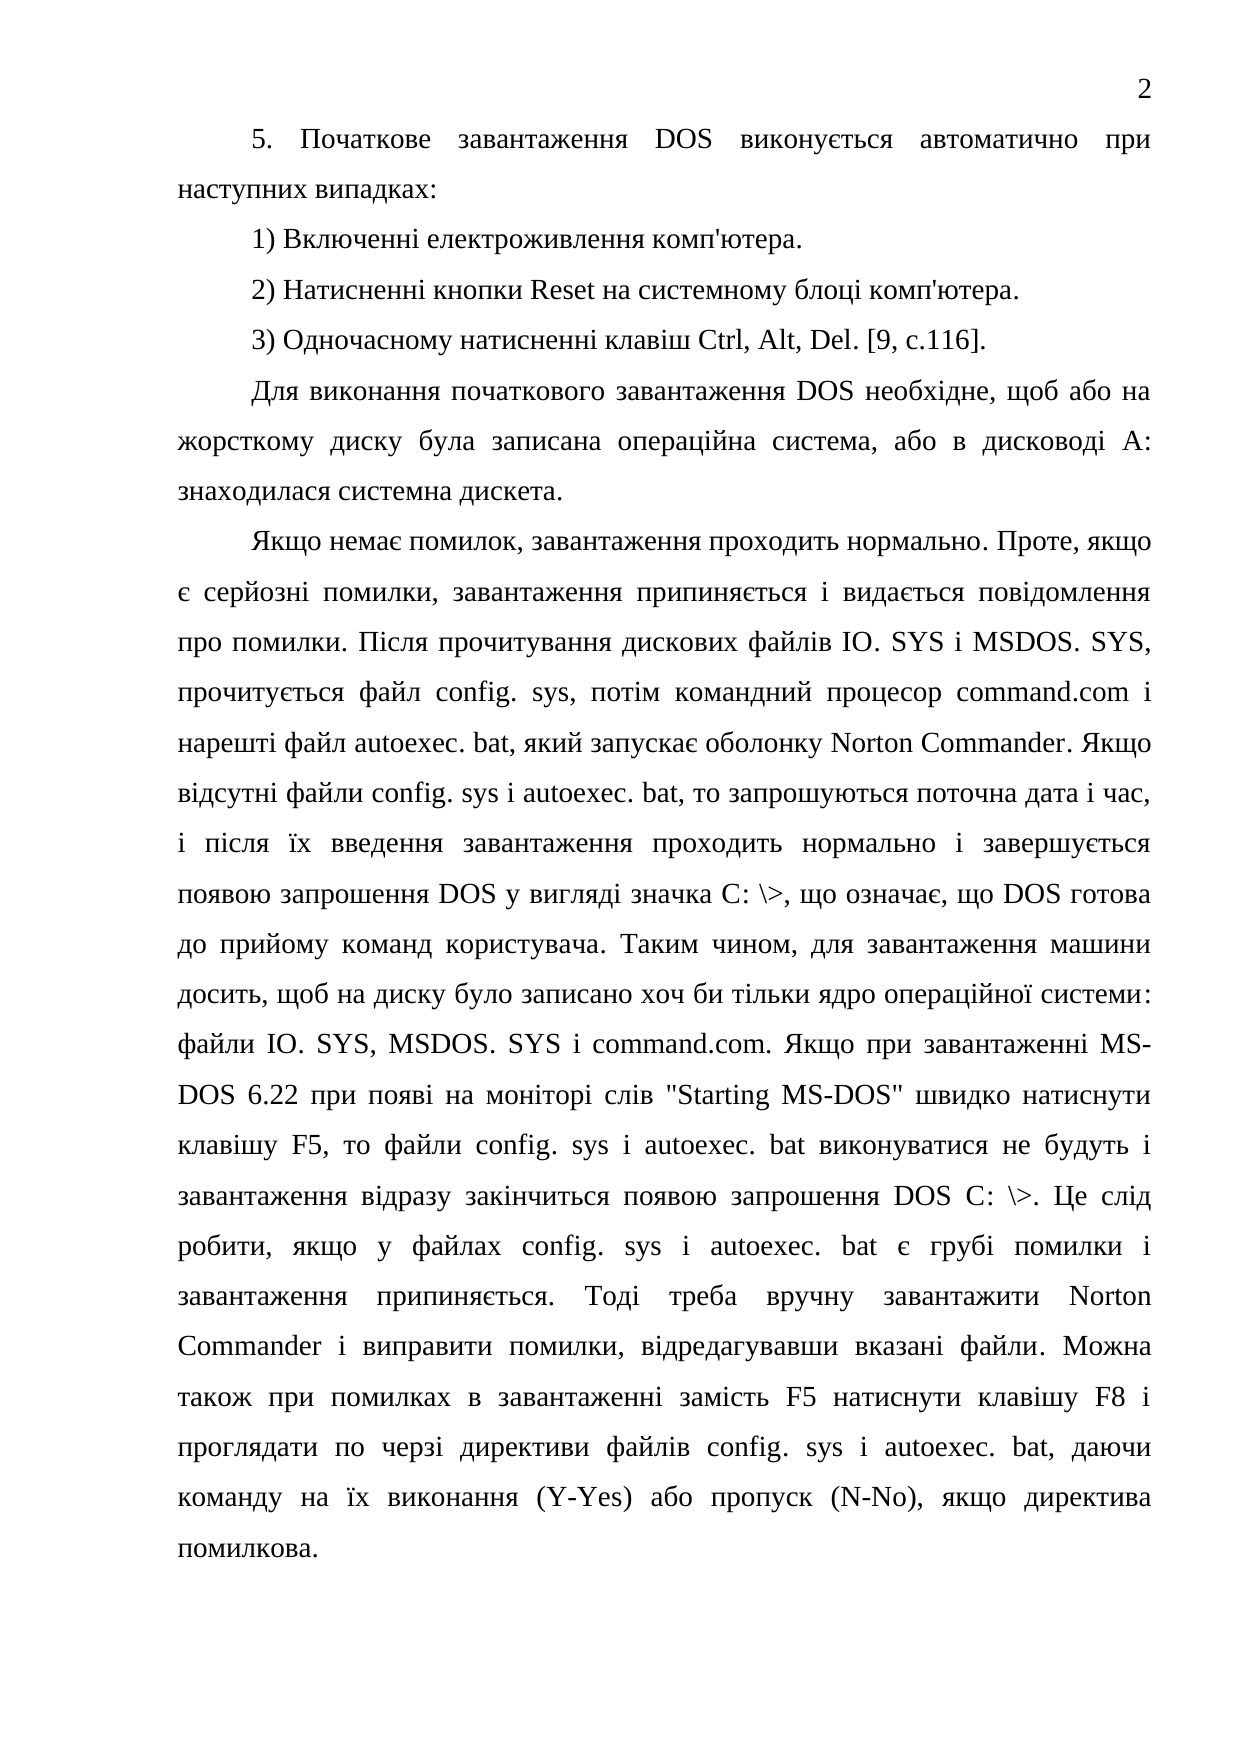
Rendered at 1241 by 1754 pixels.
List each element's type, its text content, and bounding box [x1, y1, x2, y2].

text Для виконання початкового завантаження DOS необхідне, щоб або на жорсткому диску була записана операційна система, або в дисководі А: знаходилася системна дискета. [177, 373, 1152, 507]
text 3) Одночасному натисненні клавіш Ctrl, Alt, Del. [9, с.116]. [177, 322, 1152, 356]
text 5. Початкове завантаження DOS виконується автоматично при наступних випадках: [177, 121, 1152, 205]
text 1) Включенні електроживлення комп'ютера. [177, 222, 1152, 255]
text Якщо немає помилок, завантаження проходить нормально. Проте, якщо є серйозні помилки, завантаження припиняється і видається повідомлення про помилки. Після прочитування дискових файлів IO. SYS і MSDOS. SYS, прочитується файл config. sys, потім командний процесор сommand.com і нарешті файл autoexec. bat, який запускає оболонку Norton Commander. Якщо відсутні файли config. sys і autoexec. bat, то запрошуються поточна дата і час, і після їх введення завантаження проходить нормально і завершується появою запрошення DOS у вигляді значка C: \>, що означає, що DOS готова до прийому команд користувача. Таким чином, для завантаження машини досить, щоб на диску було записано хоч би тільки ядро операційної системи: файли IO. SYS, MSDOS. SYS і command.com. Якщо при завантаженні MS-DOS 6.22 при появі на моніторі слів "Starting MS-DOS" швидко натиснути клавішу F5, то файли config. sys і autoexec. bat виконуватися не будуть і завантаження відразу закінчиться появою запрошення DOS C: \>. Це слід робити, якщо у файлах config. sys і autoexec. bat є грубі помилки і завантаження припиняється. Тоді треба вручну завантажити Norton Commander і виправити помилки, відредагувавши вказані файли. Можна також при помилках в завантаженні замість F5 натиснути клавішу F8 і проглядати по черзі директиви файлів config. sys і autoexec. bat, даючи команду на їх виконання (Y-Yes) або пропуск (N-No), якщо директива помилкова. [177, 523, 1152, 1563]
text 2) Натисненні кнопки Reset на системному блоці комп'ютера. [177, 272, 1152, 306]
